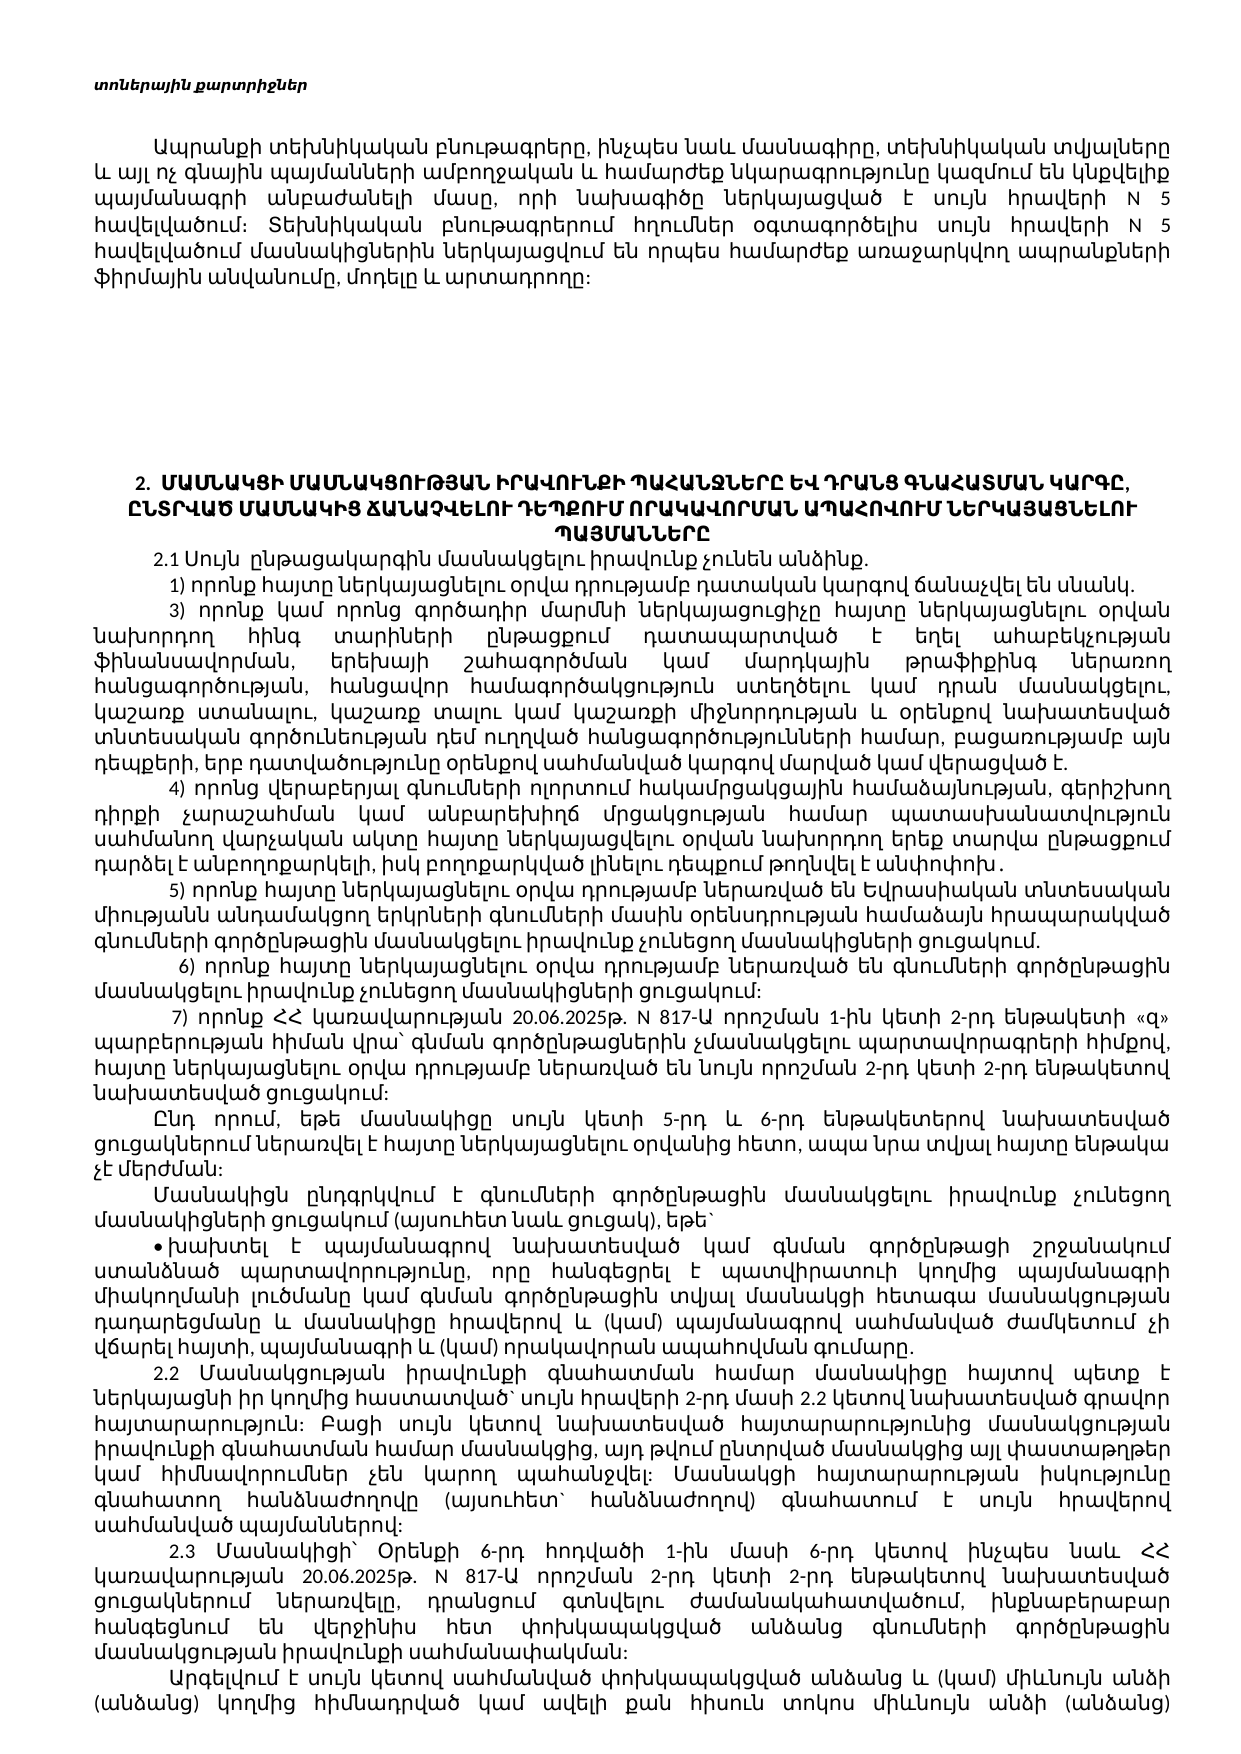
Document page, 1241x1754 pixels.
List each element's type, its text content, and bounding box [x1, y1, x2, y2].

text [94, 1665, 1171, 1716]
text 2.2 Մասնակցության իրավունքի գնահատման համար մասնակիցը հայտով պետք է ներկայացնի իր կողմից հաստատված` սույն հրավերի 2-րդ մասի 2.2 կետով նախատեսված գրավոր հայտարարություն: Բացի սույն կետով նախատեսված հայտարարությունից մասնակցության իրավունքի գնահատման համար մասնակցից, այդ թվում ընտրված մասնակցից այլ փաստաթղթեր կամ հիմնավորումներ չեն կարող պահանջվել: Մասնակցի հայտարարության իսկությունը գնահատող հանձնաժողովը (այսուհետ` հանձնաժողով) գնահատում է սույն հրավերով սահմանված պայմաններով: [94, 1360, 1171, 1538]
text 2.3 Մասնակիցի՝ Օրենքի 6-րդ հոդվածի 1-ին մասի 6-րդ կետով ինչպես նաև ՀՀ կառավարության 20.06.2025թ. N 817-Ա որոշման 2-րդ կետի 2-րդ ենթակետով նախատեսված ցուցակներում ներառվելը, դրանցում գտնվելու ժամանակահատվածում, ինքնաբերաբար հանգեցնում են վերջինիս հետ փոխկապակցված անձանց գնումների գործընթացին մասնակցության իրավունքի սահմանափակման: [94, 1538, 1171, 1665]
text Ընդ որում, եթե մասնակիցը սույն կետի 5-րդ և 6-րդ ենթակետերով նախատեսված ցուցակներում ներառվել է հայտը ներկայացնելու օրվանից հետո, ապա նրա տվյալ հայտը ենթակա չէ մերժման: [94, 1106, 1171, 1182]
text 6) որոնք հայտը ներկայացնելու օրվա դրությամբ ներառված են գնումների գործընթացին մասնակցելու իրավունք չունեցող մասնակիցների ցուցակում: [94, 953, 1171, 1004]
text 5) որոնք հայտը ներկայացնելու օրվա դրությամբ ներառված են Եվրասիական տնտեսական միությանն անդամակցող երկրների գնումների մասին օրենսդրության համաձայն հրապարակված գնումների գործընթացին մասնակցելու իրավունք չունեցող մասնակիցների ցուցակում. [94, 877, 1171, 953]
text 2. ՄԱՍՆԱԿՑԻ ՄԱՍՆԱԿՑՈՒԹՅԱՆ ԻՐԱՎՈՒՆՔԻ ՊԱՀԱՆՋՆԵՐԸ ԵՎ ԴՐԱՆՑ ԳՆԱՀԱՏՄԱՆ ԿԱՐԳԸ, ԸՆՏՐՎԱԾ ՄԱՍՆԱԿԻՑ ՃԱՆԱՉՎԵԼՈՒ ԴԵՊՔՈՒՄ ՈՐԱԿԱՎՈՐՄԱՆ ԱՊԱՀՈՎՈՒՄ ՆԵՐԿԱՅԱՑՆԵԼՈՒ ՊԱՅՄԱՆՆԵՐԸ [94, 470, 1171, 547]
text 2.1 Սույն ընթացակարգին մասնակցելու իրավունք չունեն անձինք. [94, 547, 1171, 572]
text Ապրանքի տեխնիկական բնութագրերը, ինչպես նաև մասնագիրը, տեխնիկական տվյալները և այլ ոչ գնային պայմանների ամբողջական և համարժեք նկարագրությունը կազմում են կնքվելիք պայմանագրի անբաժանելի մասը, որի նախագիծը ներկայացված է սույն հրավերի N 5 հավելվածում։ Տեխնիկական բնութագրերում հղումներ օգտագործելիս սույն հրավերի N 5 հավելվածում մասնակիցներին ներկայացվում են որպես համարժեք առաջարկվող ապրանքների ֆիրմային անվանումը, մոդելը և արտադրողը: [94, 134, 1171, 289]
text 7) որոնք ՀՀ կառավարության 20.06.2025թ. N 817-Ա որոշման 1-ին կետի 2-րդ ենթակետի «զ» պարբերության հիման վրա՝ գնման գործընթացներին չմասնակցելու պարտավորագրերի հիմքով, հայտը ներկայացնելու օրվա դրությամբ ներառված են նույն որոշման 2-րդ կետի 2-րդ ենթակետով նախատեսված ցուցակում: [94, 1004, 1171, 1106]
text 4) որոնց վերաբերյալ գնումների ոլորտում հակամրցակցային համաձայնության, գերիշխող դիրքի չարաշահման կամ անբարեխիղճ մրցակցության համար պատասխանատվություն սահմանող վարչական ակտը հայտը ներկայացվելու օրվան նախորդող երեք տարվա ընթացքում դարձել է անբողոքարկելի, իսկ բողոքարկված լինելու դեպքում թողնվել է անփոփոխ․ [94, 775, 1171, 877]
text Մասնակիցն ընդգրկվում է գնումների գործընթացին մասնակցելու իրավունք չունեցող մասնակիցների ցուցակում (այսուհետ նաև ցուցակ), եթե` [94, 1182, 1171, 1233]
text • խախտել է պայմանագրով նախատեսված կամ գնման գործընթացի շրջանակում ստանձնած պարտավորությունը, որը հանգեցրել է պատվիրատուի կողմից պայմանագրի միակողմանի լուծմանը կամ գնման գործընթացին տվյալ մասնակցի հետագա մասնակցության դադարեցմանը և մասնակիցը հրավերով և (կամ) պայմանագրով սահմանված ժամկետում չի վճարել հայտի, պայմանագրի և (կամ) որակավորան ապահովման գումարը. [94, 1233, 1171, 1360]
text 1) որոնք հայտը ներկայացնելու օրվա դրությամբ դատական կարգով ճանաչվել են սնանկ. [94, 572, 1171, 597]
text 3) որոնք կամ որոնց գործադիր մարմնի ներկայացուցիչը հայտը ներկայացնելու օրվան նախորդող հինգ տարիների ընթացքում դատապարտված է եղել ահաբեկչության ֆինանսավորման, երեխայի շահագործման կամ մարդկային թրաֆիքինգ ներառող հանցագործության, հանցավոր համագործակցություն ստեղծելու կամ դրան մասնակցելու, կաշառք ստանալու, կաշառք տալու կամ կաշառքի միջնորդության և օրենքով նախատեսված տնտեսական գործունեության դեմ ուղղված հանցագործությունների համար, բացառությամբ այն դեպքերի, երբ դատվածությունը օրենքով սահմանված կարգով մարված կամ վերացված է. [94, 597, 1171, 775]
